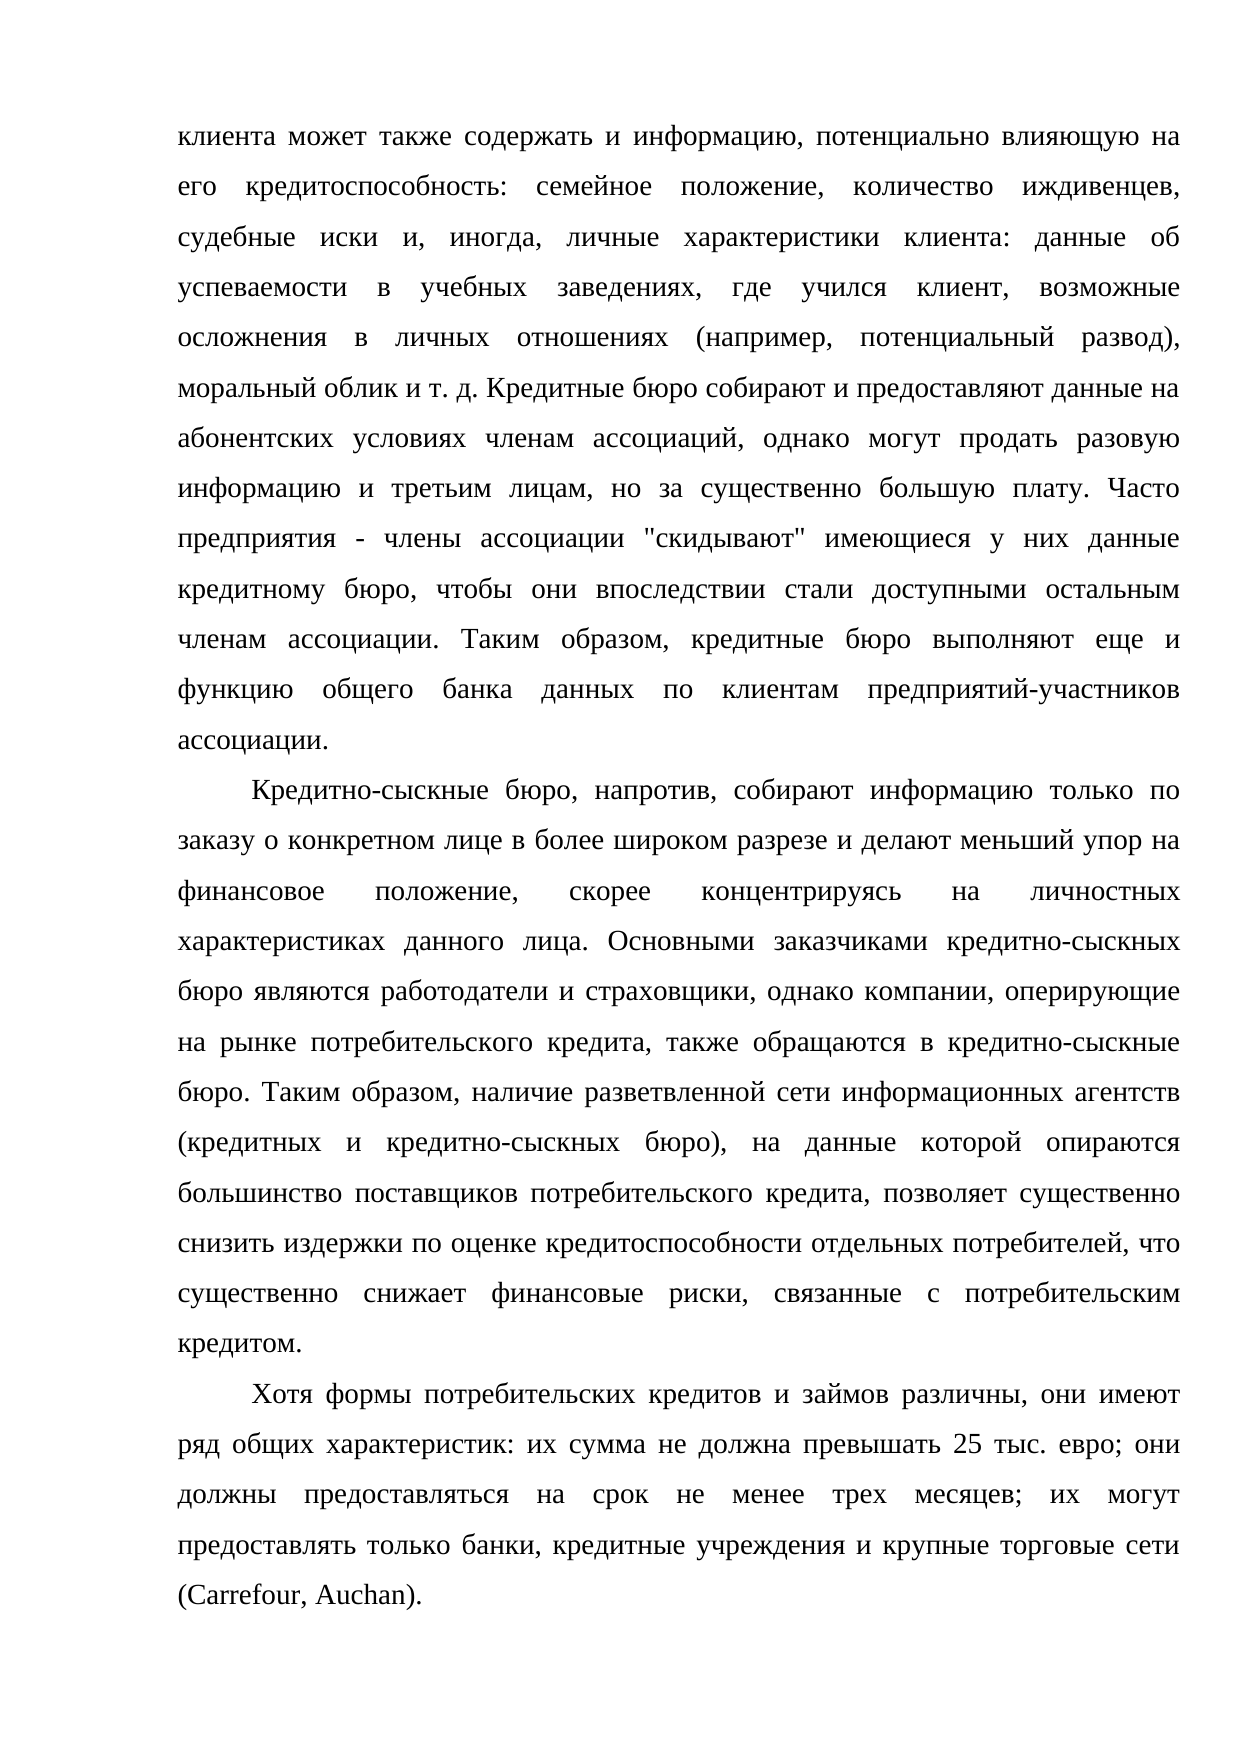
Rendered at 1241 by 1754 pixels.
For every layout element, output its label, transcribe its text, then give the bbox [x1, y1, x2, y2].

text Хотя формы потребительских кредитов и займов различны, они имеют ряд общих характеристик: их сумма не должна превышать 25 тыс. евро; они должны предоставляться на срок не менее трех месяцев; их могут предоставлять только банки, кредитные учреждения и крупные торговые сети (Carrefour, Auchan). [177, 1376, 1181, 1611]
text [177, 118, 1181, 755]
text Кредитно-сыскные бюро, напротив, собирают информацию только по заказу о конкретном лице в более широком разрезе и делают меньший упор на финансовое положение, скорее концентрируясь на личностных характеристиках данного лица. Основными заказчиками кредитно-сыскных бюро являются работодатели и страховщики, однако компании, оперирующие на рынке потребительского кредита, также обращаются в кредитно-сыскные бюро. Таким образом, наличие разветвленной сети информационных агентств (кредитных и кредитно-сыскных бюро), на данные которой опираются большинство поставщиков потребительского кредита, позволяет существенно снизить издержки по оценке кредитоспособности отдельных потребителей, что существенно снижает финансовые риски, связанные с потребительским кредитом. [177, 772, 1181, 1359]
